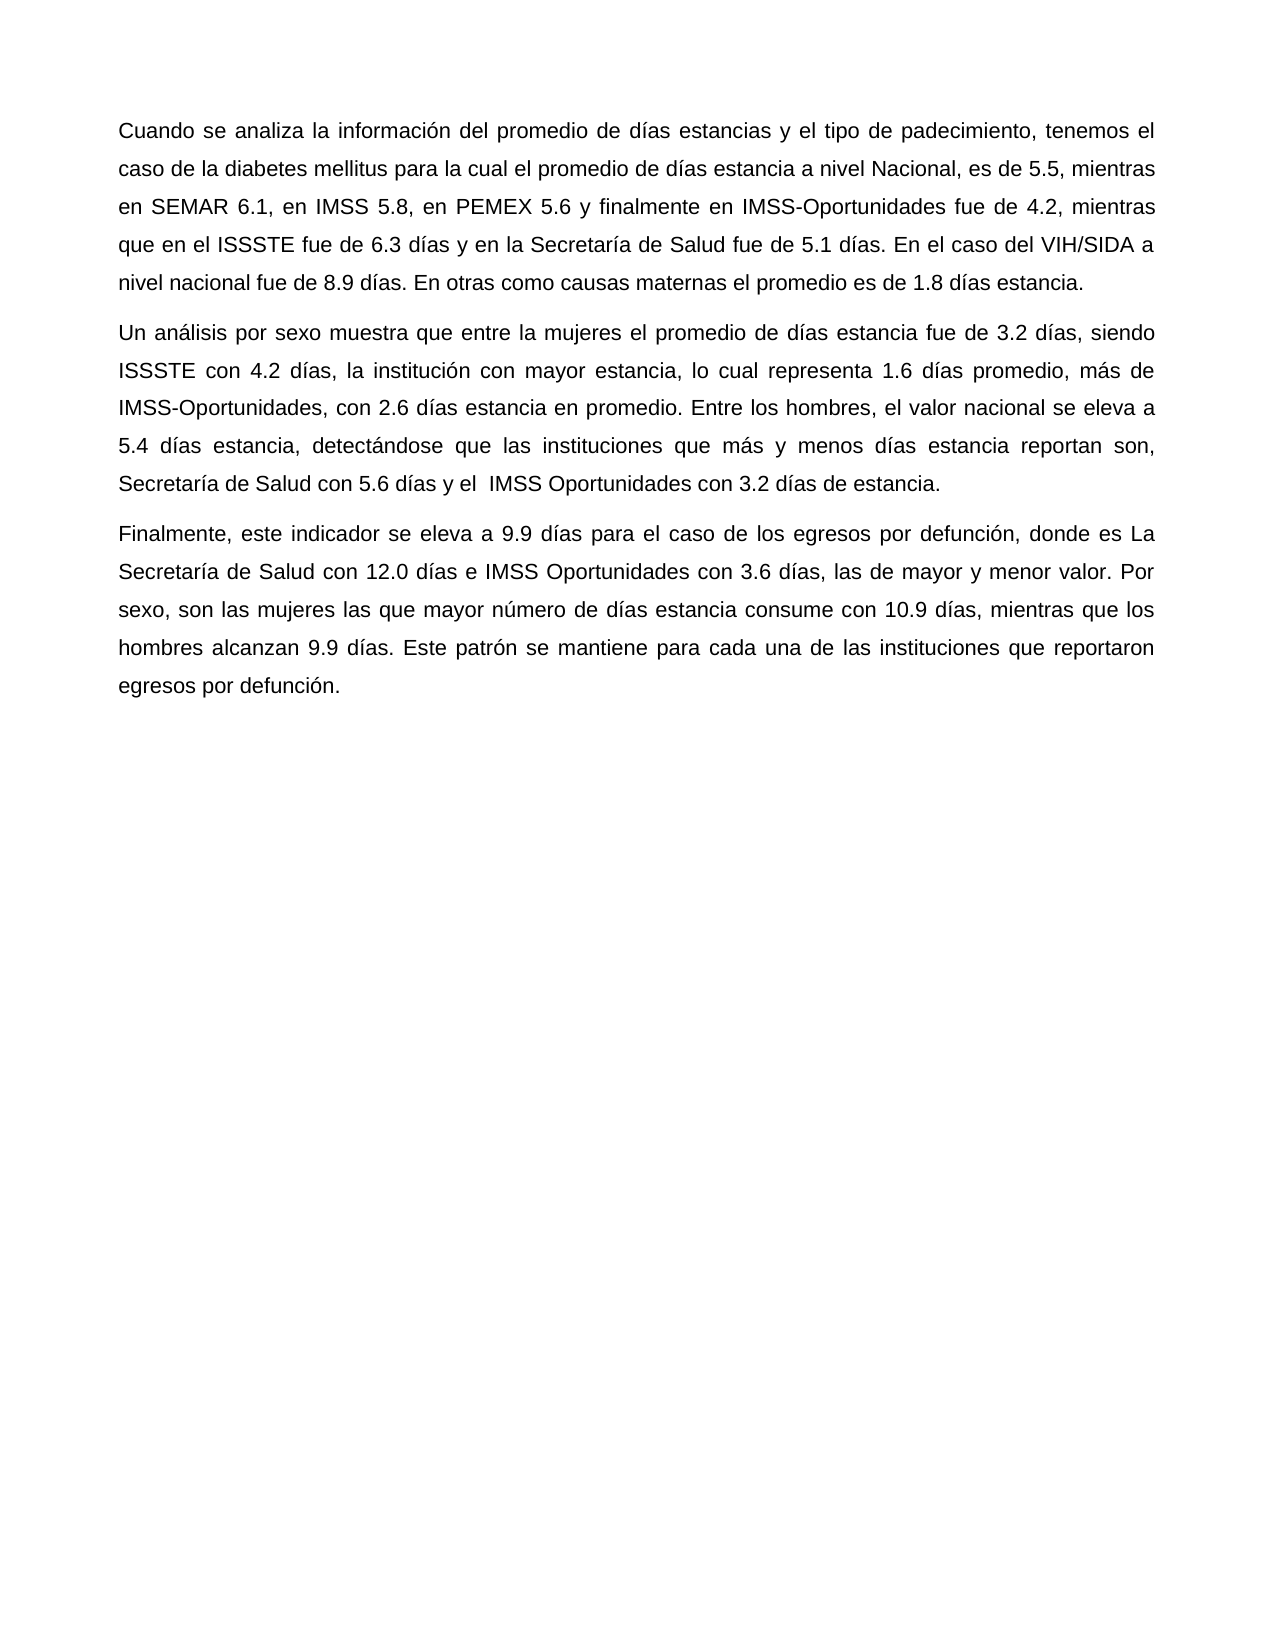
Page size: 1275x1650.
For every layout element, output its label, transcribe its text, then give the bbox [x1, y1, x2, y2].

text Cuando se analiza la información del promedio de días estancias y el tipo de padecimiento, tenemos el caso de la diabetes mellitus para la cual el promedio de días estancia a nivel Nacional, es de 5.5, mientras en SEMAR 6.1, en IMSS 5.8, en PEMEX 5.6 y finalmente en IMSS-Oportunidades fue de 4.2, mientras que en el ISSSTE fue de 6.3 días y en la Secretaría de Salud fue de 5.1 días. En el caso del VIH/SIDA a nivel nacional fue de 8.9 días. En otras como causas maternas el promedio es de 1.8 días estancia. [118, 118, 1157, 294]
text Finalmente, este indicador se eleva a 9.9 días para el caso de los egresos por defunción, donde es La Secretaría de Salud con 12.0 días e IMSS Oportunidades con 3.6 días, las de mayor y menor valor. Por sexo, son las mujeres las que mayor número de días estancia consume con 10.9 días, mientras que los hombres alcanzan 9.9 días. Este patrón se mantiene para cada una de las instituciones que reportaron egresos por defunción. [118, 521, 1157, 698]
text Un análisis por sexo muestra que entre la mujeres el promedio de días estancia fue de 3.2 días, siendo ISSSTE con 4.2 días, la institución con mayor estancia, lo cual representa 1.6 días promedio, más de IMSS-Oportunidades, con 2.6 días estancia en promedio. Entre los hombres, el valor nacional se eleva a 5.4 días estancia, detectándose que las instituciones que más y menos días estancia reportan son, Secretaría de Salud con 5.6 días y el IMSS Oportunidades con 3.2 días de estancia. [118, 320, 1157, 496]
